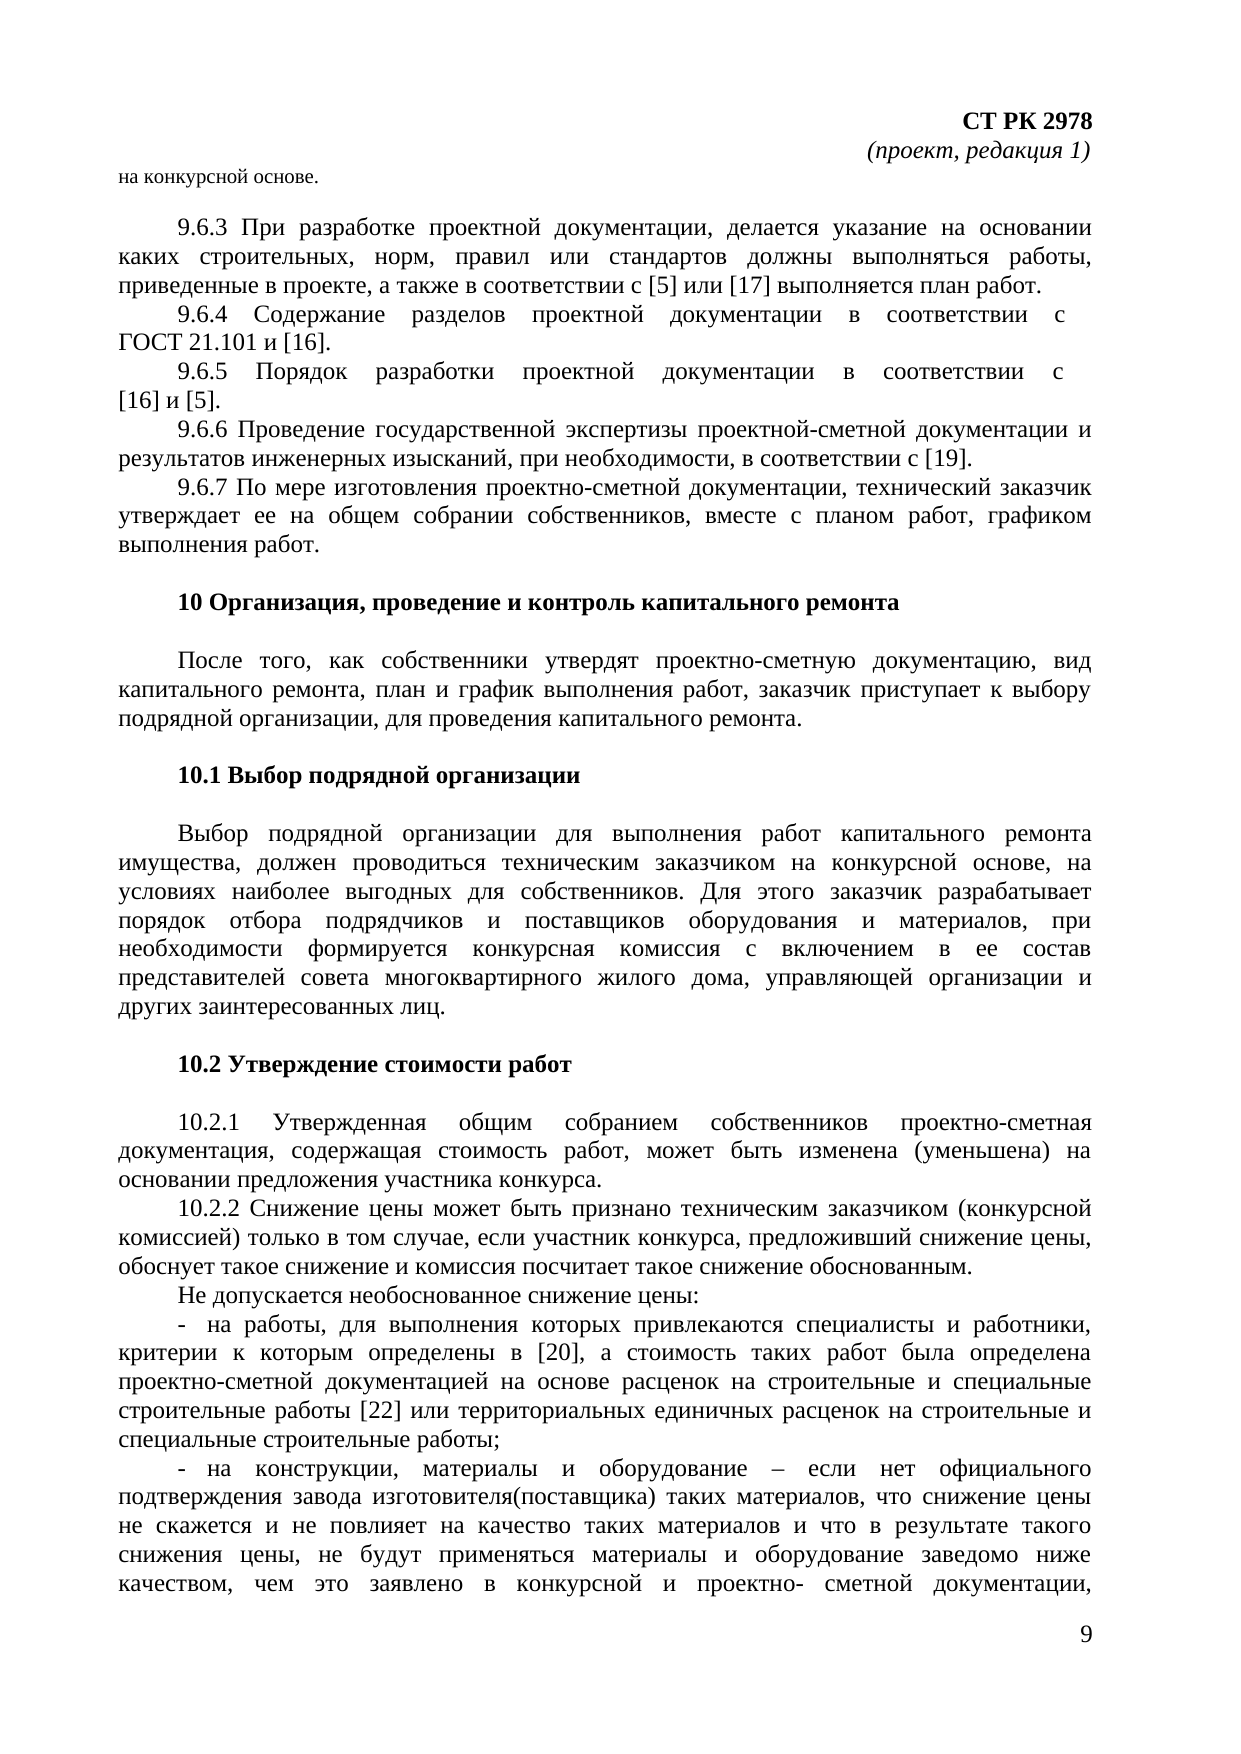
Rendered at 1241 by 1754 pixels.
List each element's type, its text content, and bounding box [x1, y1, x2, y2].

text 10 Организация, проведение и контроль капитального ремонта [118, 587, 1092, 616]
text 10.2.1 Утвержденная общим собранием собственников проектно-сметная документация, содержащая стоимость работ, может быть изменена (уменьшена) на основании предложения участника конкурса. [118, 1107, 1092, 1193]
text 10.1 Выбор подрядной организации [118, 761, 1092, 789]
text 9.6.6 Проведение государственной экспертизы проектной-сметной документации и результатов инженерных изысканий, при необходимости, в соответствии с [19]. [118, 414, 1092, 472]
text 10.2.2 Снижение цены может быть признано техническим заказчиком (конкурсной комиссией) только в том случае, если участник конкурса, предложивший снижение цены, обоснует такое снижение и комиссия посчитает такое снижение обоснованным. [118, 1193, 1092, 1279]
text Не допускается необоснованное снижение цены: [118, 1280, 1092, 1308]
text 9.6.7 По мере изготовления проектно-сметной документации, технический заказчик утверждает ее на общем собрании собственников, вместе с планом работ, графиком выполнения работ. [118, 472, 1092, 558]
text 10.2 Утверждение стоимости работ [118, 1049, 1092, 1078]
text 9.6.3 При разработке проектной документации, делается указание на основании каких строительных, норм, правил или стандартов должны выполняться работы, приведенные в проекте, а также в соответствии с [5] или [17] выполняется план работ. [118, 212, 1092, 298]
text 9.6.5 Порядок разработки проектной документации в соответствии с [16] и [5]. [118, 356, 1092, 414]
text После того, как собственники утвердят проектно-сметную документацию, вид капитального ремонта, план и график выполнения работ, заказчик приступает к выбору подрядной организации, для проведения капитального ремонта. [118, 645, 1092, 731]
text 9.6.4 Содержание разделов проектной документации в соответствии с ГОСТ 21.101 и [16]. [118, 299, 1092, 356]
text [118, 1453, 1092, 1596]
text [118, 164, 1092, 188]
text - на работы, для выполнения которых привлекаются специалисты и работники, критерии к которым определены в [20], а стоимость таких работ была определена проектно-сметной документацией на основе расценок на строительные и специальные строительные работы [22] или территориальных единичных расценок на строительные и специальные строительные работы; [118, 1309, 1092, 1452]
text Выбор подрядной организации для выполнения работ капитального ремонта имущества, должен проводиться техническим заказчиком на конкурсной основе, на условиях наиболее выгодных для собственников. Для этого заказчик разрабатывает порядок отбора подрядчиков и поставщиков оборудования и материалов, при необходимости формируется конкурсная комиссия с включением в ее состав представителей совета многоквартирного жилого дома, управляющей организации и других заинтересованных лиц. [118, 818, 1092, 1020]
